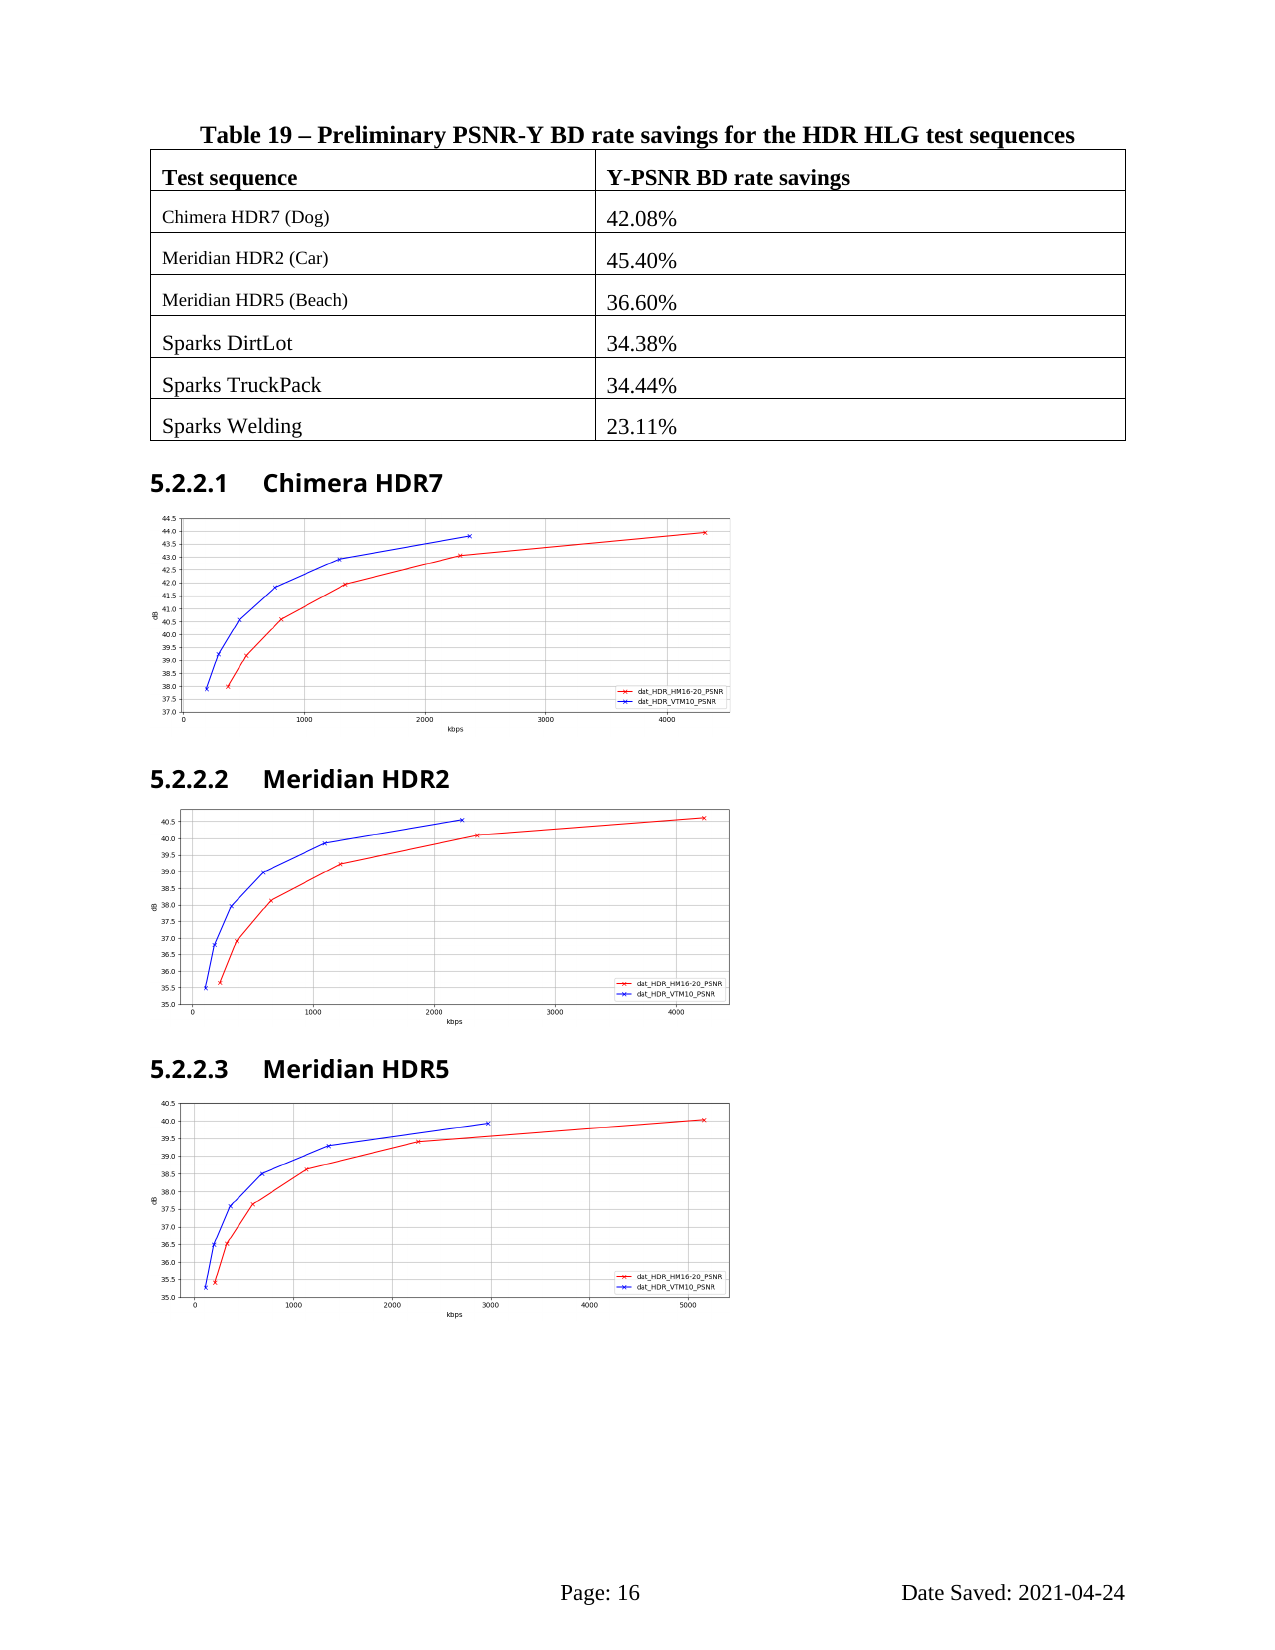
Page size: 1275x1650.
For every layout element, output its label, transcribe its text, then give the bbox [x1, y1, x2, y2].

table_cell 36.60% [596, 275, 1125, 315]
table_header Y-PSNR BD rate savings [596, 150, 1125, 190]
table_cell Meridian HDR2 (Car) [151, 233, 595, 273]
picture [150, 513, 731, 737]
table_cell Meridian HDR5 (Beach) [151, 275, 595, 315]
table_cell 34.38% [596, 316, 1125, 357]
subtitle Chimera HDR7 [150, 466, 1020, 500]
picture [150, 1100, 731, 1321]
table_cell 45.40% [596, 233, 1125, 273]
table_cell 42.08% [596, 191, 1125, 232]
picture [150, 809, 731, 1027]
subtitle Meridian HDR5 [150, 1052, 1020, 1086]
table_cell 34.44% [596, 358, 1125, 398]
table_cell 23.11% [596, 399, 1125, 440]
table_cell Chimera HDR7 (Dog) [151, 191, 595, 232]
table_header Test sequence [151, 150, 595, 190]
table_cell Sparks Welding [151, 399, 595, 440]
subtitle Meridian HDR2 [150, 761, 1020, 795]
table_cell Sparks TruckPack [151, 358, 595, 398]
text Table 19 – Preliminary PSNR-Y BD rate savings for the HDR HLG test sequences [150, 120, 1125, 149]
table_cell Sparks DirtLot [151, 316, 595, 357]
